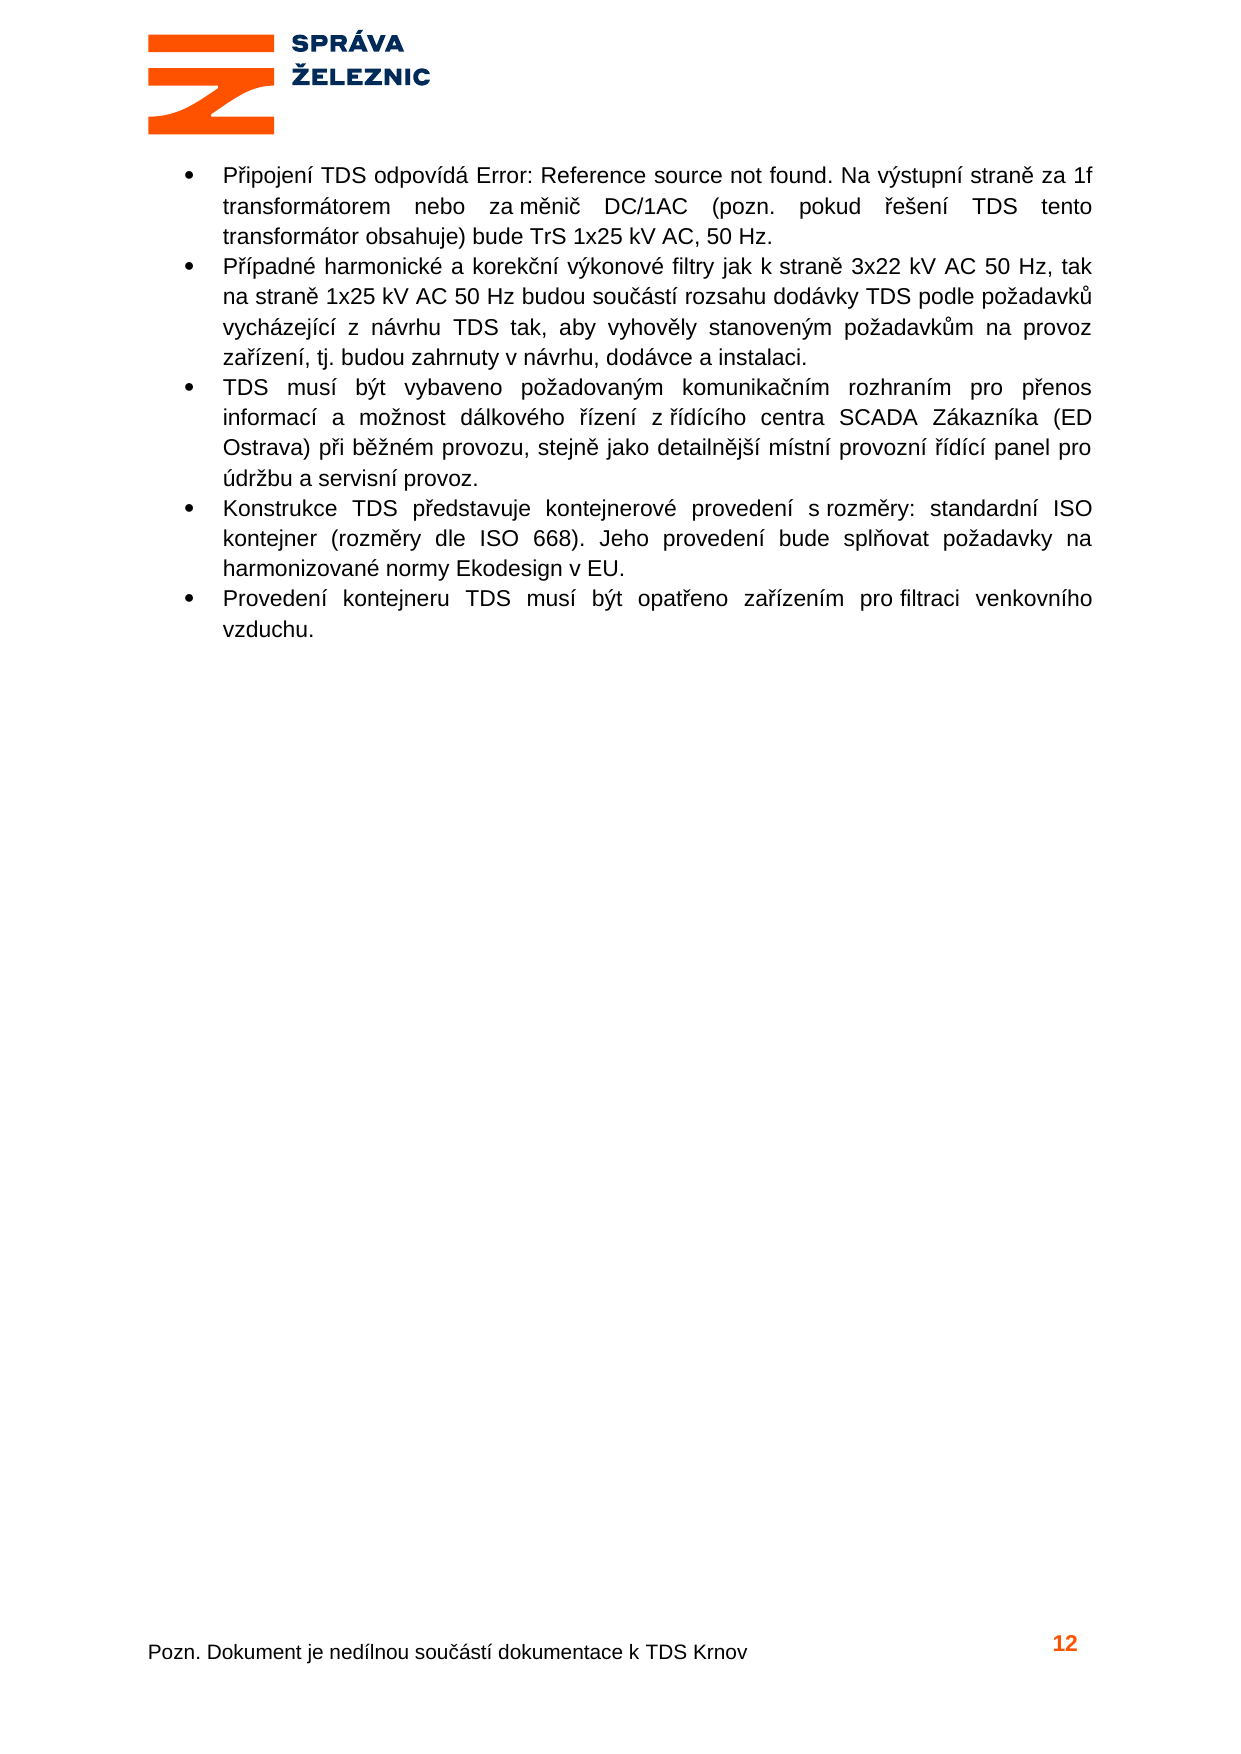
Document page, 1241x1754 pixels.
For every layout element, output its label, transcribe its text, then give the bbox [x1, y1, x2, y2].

text TDS musí být vybaveno požadovaným komunikačním rozhraním pro přenos informací a možnost dálkového řízení z řídícího centra SCADA Zákazníka (ED Ostrava) při běžném provozu, stejně jako detailnější místní provozní řídící panel pro údržbu a servisní provoz. [185, 374, 1093, 491]
text Případné harmonické a korekční výkonové filtry jak k straně 3x22 kV AC 50 Hz, tak na straně 1x25 kV AC 50 Hz budou součástí rozsahu dodávky TDS podle požadavků vycházející z návrhu TDS tak, aby vyhověly stanoveným požadavkům na provoz zařízení, tj. budou zahrnuty v návrhu, dodávce a instalaci. [185, 253, 1093, 370]
text Provedení kontejneru TDS musí být opatřeno zařízením pro filtraci venkovního vzduchu. [185, 585, 1093, 642]
text Konstrukce TDS představuje kontejnerové provedení s rozměry: standardní ISO kontejner (rozměry dle ISO 668). Jeho provedení bude splňovat požadavky na harmonizované normy Ekodesign v EU. [185, 495, 1093, 582]
